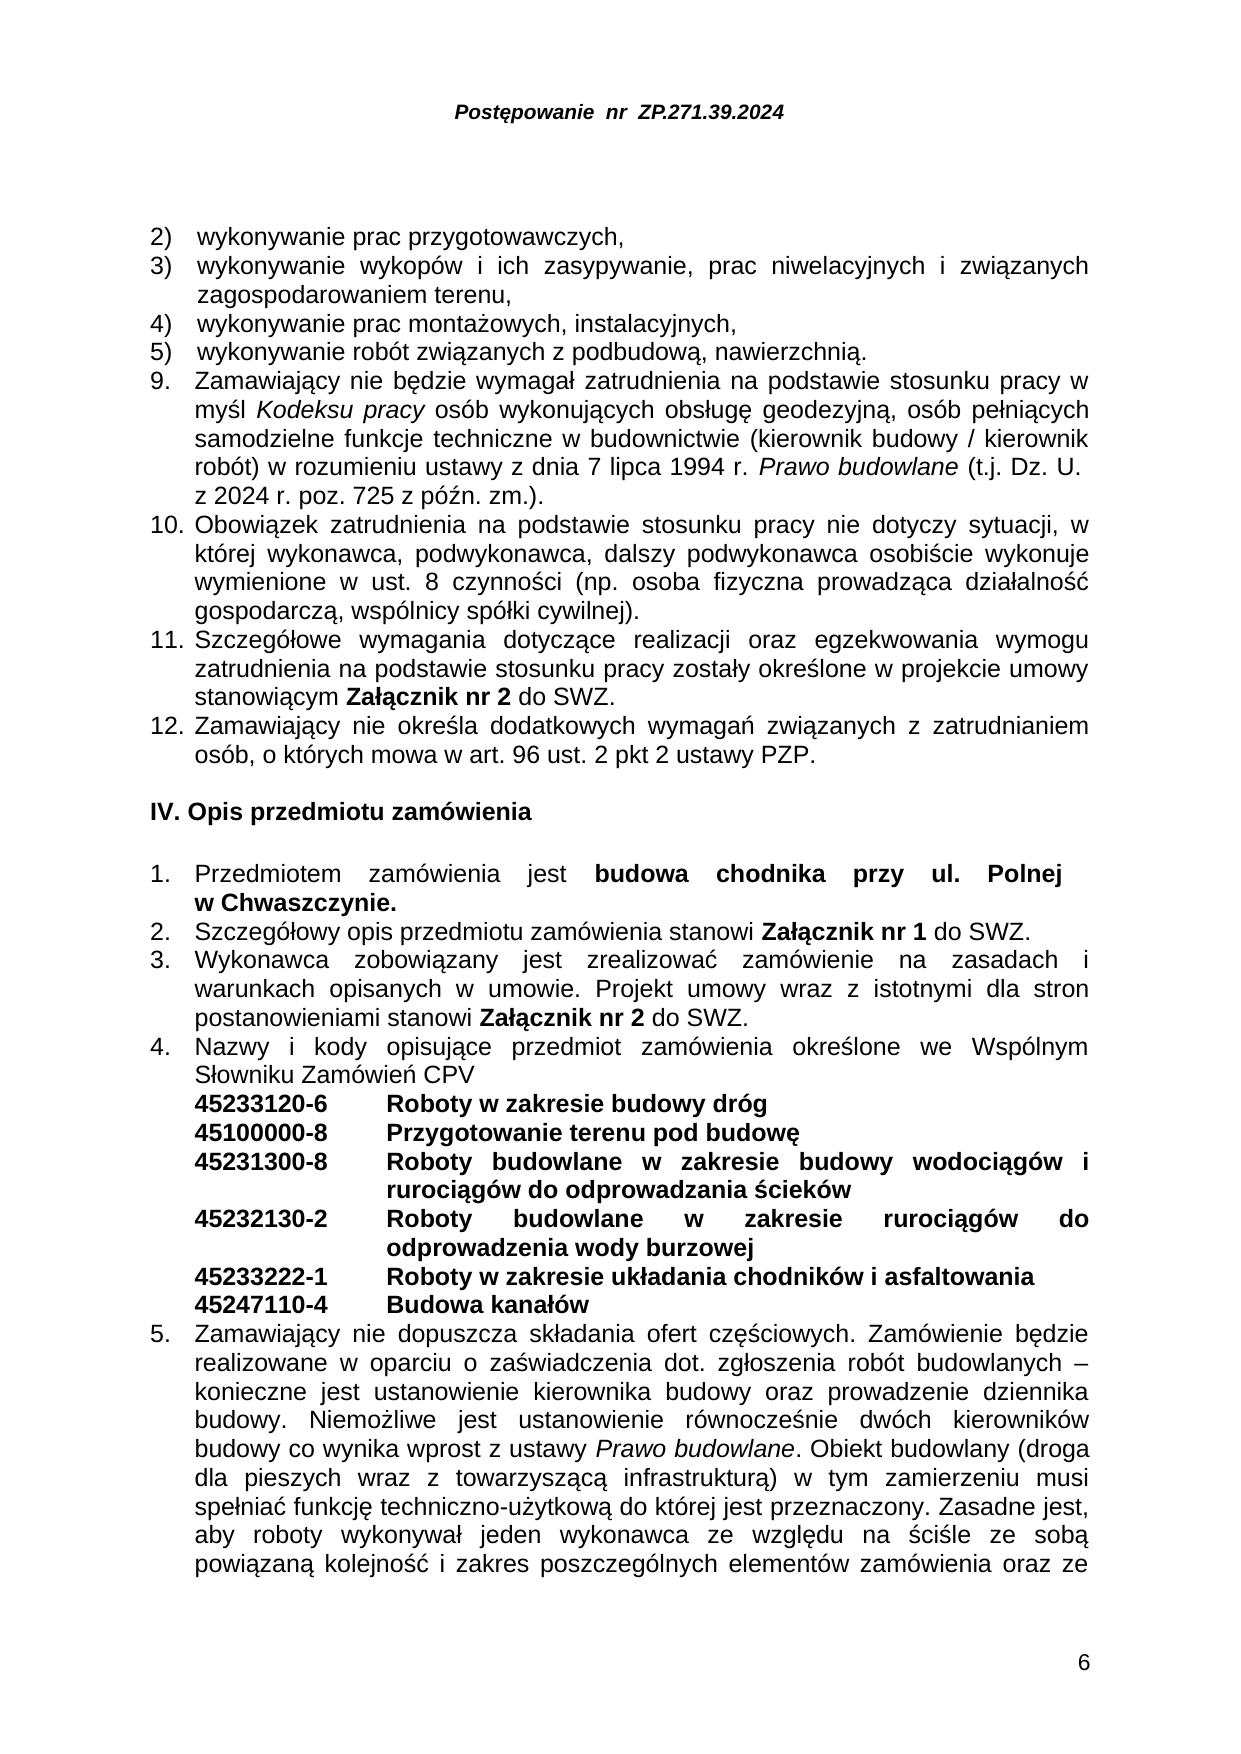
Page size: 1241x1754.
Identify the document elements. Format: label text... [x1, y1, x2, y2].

list Szczegółowe wymagania dotyczące realizacji oraz egzekwowania wymogu zatrudnienia na podstawie stosunku pracy zostały określone w projekcie umowy stanowiącym Załącznik nr 2 do SWZ. [150, 625, 1090, 711]
list wykonywanie wykopów i ich zasypywanie, prac niwelacyjnych i związanych zagospodarowaniem terenu, [150, 251, 1090, 308]
list 45232130-2 Roboty budowlane w zakresie rurociągów do odprowadzenia wody burzowej [194, 1204, 1090, 1262]
list Wykonawca zobowiązany jest zrealizować zamówienie na zasadach i warunkach opisanych w umowie. Projekt umowy wraz z istotnymi dla stron postanowieniami stanowi Załącznik nr 2 do SWZ. [150, 945, 1090, 1032]
list Nazwy i kody opisujące przedmiot zamówienia określone we Wspólnym Słowniku Zamówień CPV [150, 1032, 1090, 1089]
list 45247110-4 Budowa kanałów [194, 1290, 1090, 1319]
list Zamawiający nie określa dodatkowych wymagań związanych z zatrudnianiem osób, o których mowa w art. 96 ust. 2 pkt 2 ustawy PZP. [150, 711, 1090, 768]
list wykonywanie robót związanych z podbudową, nawierzchnią. [150, 337, 1090, 366]
subtitle IV. Opis przedmiotu zamówienia [150, 797, 1090, 826]
list 45233222-1 Roboty w zakresie układania chodników i asfaltowania [194, 1262, 1090, 1290]
list 45231300-8 Roboty budowlane w zakresie budowy wodociągów i rurociągów do odprowadzania ścieków [194, 1147, 1090, 1204]
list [150, 1319, 1090, 1578]
list wykonywanie prac montażowych, instalacyjnych, [150, 308, 1090, 337]
list Przedmiotem zamówienia jest budowa chodnika przy ul. Polnej w Chwaszczynie. [150, 859, 1090, 917]
list 45233120-6 Roboty w zakresie budowy dróg [194, 1089, 1090, 1118]
list 45100000-8 Przygotowanie terenu pod budowę [194, 1118, 1090, 1147]
list Szczegółowy opis przedmiotu zamówienia stanowi Załącznik nr 1 do SWZ. [150, 917, 1090, 945]
list Zamawiający nie będzie wymagał zatrudnienia na podstawie stosunku pracy w myśl Kodeksu pracy osób wykonujących obsługę geodezyjną, osób pełniących samodzielne funkcje techniczne w budownictwie (kierownik budowy / kierownik robót) w rozumieniu ustawy z dnia 7 lipca 1994 r. Prawo budowlane (t.j. Dz. U. z 2024 r. poz. 725 z późn. zm.). [150, 366, 1090, 510]
list Obowiązek zatrudnienia na podstawie stosunku pracy nie dotyczy sytuacji, w której wykonawca, podwykonawca, dalszy podwykonawca osobiście wykonuje wymienione w ust. 8 czynności (np. osoba fizyczna prowadząca działalność gospodarczą, wspólnicy spółki cywilnej). [150, 510, 1090, 625]
list wykonywanie prac przygotowawczych, [150, 222, 1090, 251]
